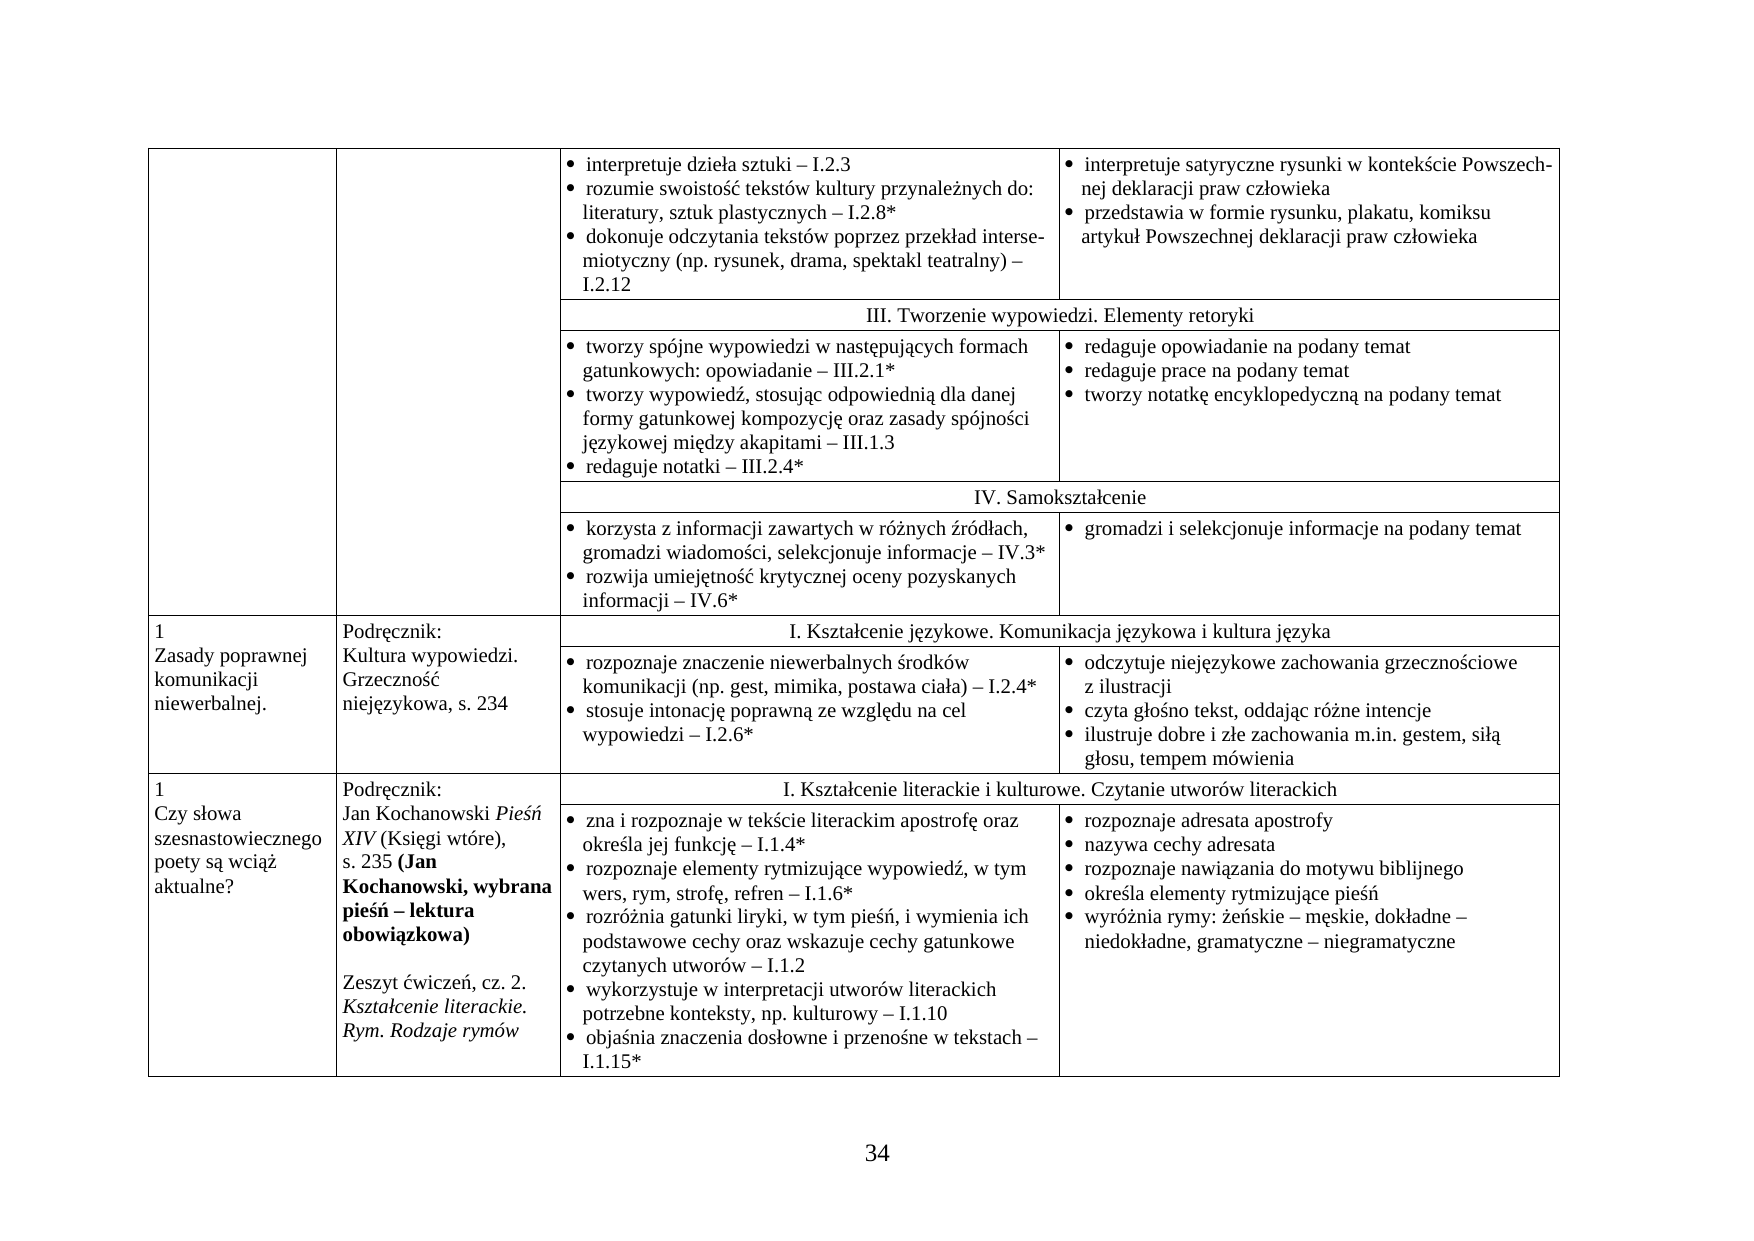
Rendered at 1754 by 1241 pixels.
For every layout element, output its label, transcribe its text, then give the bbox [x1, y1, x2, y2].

table_cell 1 Czy słowa szesnastowiecznego poety są wciąż aktualne? [149, 774, 336, 1076]
table_cell redaguje opowiadanie na podany temat redaguje prace na podany temat tworzy notatkę encyklopedyczną na podany temat [1060, 331, 1559, 481]
table_cell III. Tworzenie wypowiedzi. Elementy retoryki [561, 300, 1559, 330]
table_cell korzysta z informacji zawartych w różnych źródłach, gromadzi wiadomości, selekcjonuje informacje – IV.3* rozwija umiejętność krytycznej oceny pozyskanych informacji – IV.6* [561, 513, 1059, 615]
table_cell interpretuje satyryczne rysunki w kontekście Powszechnej deklaracji praw człowieka przedstawia w formie rysunku, plakatu, komiksu artykuł Powszechnej deklaracji praw człowieka [1060, 149, 1559, 299]
table_cell interpretuje dzieła sztuki – I.2.3 rozumie swoistość tekstów kultury przynależnych do: literatury, sztuk plastycznych – I.2.8* dokonuje odczytania tekstów poprzez przekład intersemiotyczny (np. rysunek, drama, spektakl teatralny) – I.2.12 [561, 149, 1059, 299]
table_cell tworzy spójne wypowiedzi w następujących formach gatunkowych: opowiadanie – III.2.1* tworzy wypowiedź, stosując odpowiednią dla danej formy gatunkowej kompozycję oraz zasady spójności językowej między akapitami – III.1.3 redaguje notatki – III.2.4* [561, 331, 1059, 481]
table_cell gromadzi i selekcjonuje informacje na podany temat [1060, 513, 1559, 615]
table_cell zna i rozpoznaje w tekście literackim apostrofę oraz określa jej funkcję – I.1.4* rozpoznaje elementy rytmizujące wypowiedź, w tym wers, rym, strofę, refren – I.1.6* rozróżnia gatunki liryki, w tym pieśń, i wymienia ich podstawowe cechy oraz wskazuje cechy gatunkowe czytanych utworów – I.1.2 wykorzystuje w interpretacji utworów literackich potrzebne konteksty, np. kulturowy – I.1.10 objaśnia znaczenia dosłowne i przenośne w tekstach – I.1.15* [561, 805, 1059, 1076]
table_cell I. Kształcenie językowe. Komunikacja językowa i kultura języka [561, 616, 1559, 646]
table_cell Podręcznik: Kultura wypowiedzi. Grzeczność niejęzykowa, s. 234 [337, 616, 560, 773]
table_cell 1 Zasady poprawnej komunikacji niewerbalnej. [149, 616, 336, 773]
table_cell odczytuje niejęzykowe zachowania grzecznościowe z ilustracji czyta głośno tekst, oddając różne intencje ilustruje dobre i złe zachowania m.in. gestem, siłą głosu, tempem mówienia [1060, 647, 1559, 773]
table_cell Podręcznik: Jan Kochanowski Pieśń XIV (Księgi wtóre), s. 235 (Jan Kochanowski, wybrana pieśń – lektura obowiązkowa) Zeszyt ćwiczeń, cz. 2. Kształcenie literackie. Rym. Rodzaje rymów Ćwiczenia. Rym. Rodzaje rymów, s. 84 [337, 774, 560, 1076]
table_cell rozpoznaje adresata apostrofy nazywa cechy adresata rozpoznaje nawiązania do motywu biblijnego określa elementy rytmizujące pieśń wyróżnia rymy: żeńskie – męskie, dokładne – niedokładne, gramatyczne – niegramatyczne [1060, 805, 1559, 1076]
table_cell rozpoznaje znaczenie niewerbalnych środków komunikacji (np. gest, mimika, postawa ciała) – I.2.4* stosuje intonację poprawną ze względu na cel wypowiedzi – I.2.6* [561, 647, 1059, 773]
table_cell I. Kształcenie literackie i kulturowe. Czytanie utworów literackich [561, 774, 1559, 804]
table_cell IV. Samokształcenie [561, 482, 1559, 512]
